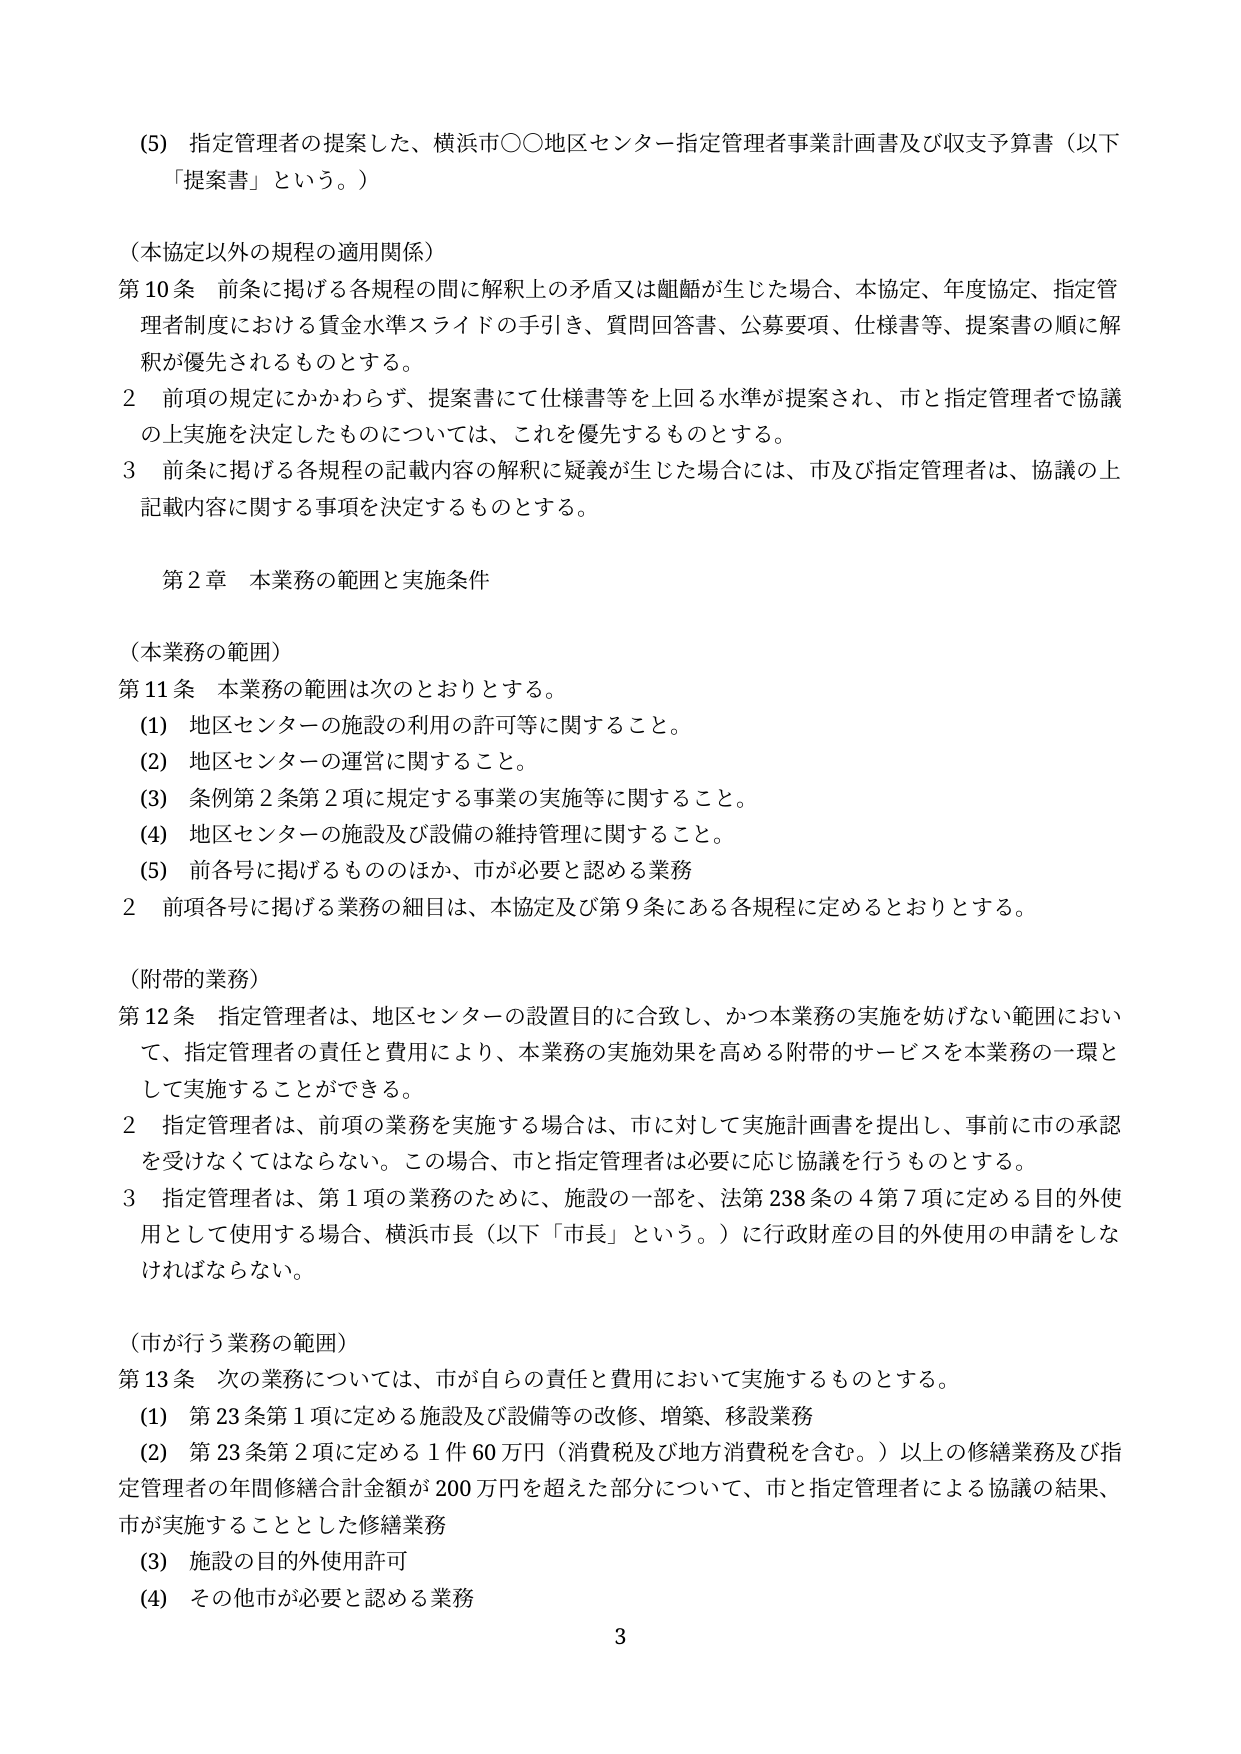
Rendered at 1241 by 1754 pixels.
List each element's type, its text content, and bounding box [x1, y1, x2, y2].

text (4) 地区センターの施設及び設備の維持管理に関すること。 [118, 815, 1122, 851]
text 第２章 本業務の範囲と実施条件 [118, 560, 1122, 597]
text ３ 前条に掲げる各規程の記載内容の解釈に疑義が生じた場合には、市及び指定管理者は、協議の上、記載内容に関する事項を決定するものとする。 [118, 451, 1122, 524]
text ２ 前項各号に掲げる業務の細目は、本協定及び第９条にある各規程に定めるとおりとする。 [118, 888, 1122, 924]
text (1) 地区センターの施設の利用の許可等に関すること。 [118, 706, 1122, 742]
text （附帯的業務） [118, 960, 1122, 997]
text 第10条 前条に掲げる各規程の間に解釈上の矛盾又は齟齬が生じた場合、本協定、年度協定、指定管理者制度における賃金水準スライドの手引き、質問回答書、公募要項、仕様書等、提案書の順に解釈が優先されるものとする。 [118, 269, 1122, 379]
text (4) その他市が必要と認める業務 [118, 1578, 1122, 1615]
text ２ 指定管理者は、前項の業務を実施する場合は、市に対して実施計画書を提出し、事前に市の承認を受けなくてはならない。この場合、市と指定管理者は必要に応じ協議を行うものとする。 [118, 1106, 1122, 1178]
text ３ 指定管理者は、第１項の業務のために、施設の一部を、法第238条の４第７項に定める目的外使用として使用する場合、長（以下「市長」という。）に行政財産の目的外使用の申請をしなければならない。 [118, 1178, 1122, 1287]
text (5) 指定管理者の提案した、○○地区センター指定管理者事業計画書及び収支予算書（以下「提案書」という。） [140, 124, 1122, 197]
text (2) 地区センターの運営に関すること。 [118, 742, 1122, 778]
text (5) 前各号に掲げるもののほか、市が必要と認める業務 [118, 851, 1122, 888]
text (3) 施設の目的外使用許可 [118, 1542, 1122, 1578]
text 第13条 次の業務については、市が自らの責任と費用において実施するものとする。 [118, 1360, 1122, 1397]
text 第11条 本業務の範囲は次のとおりとする。 [118, 669, 1122, 706]
text (2) 第23条第２項に定める１件60万円（消費税及び地方消費税を含む。）以上の修繕業務及び指定管理者の年間修繕合計金額が200万円を超えた部分について、市と指定管理者による協議の結果、市が実施することとした修繕業務 [118, 1433, 1122, 1542]
text (1) 第23条第１項に定める施設及び設備等の改修、増築、移設業務 [118, 1397, 1122, 1433]
text 第12条 指定管理者は、地区センターの設置目的に合致し、かつ本業務の実施を妨げない範囲において、指定管理者の責任と費用により、本業務の実施効果を高める附帯的サービスを本業務の一環として実施することができる。 [118, 997, 1122, 1106]
text （市が行う業務の範囲） [118, 1324, 1122, 1360]
text ２ 前項の規定にかかわらず、提案書にて仕様書等を上回る水準が提案され、市と指定管理者で協議の上実施を決定したものについては、これを優先するものとする。 [118, 379, 1122, 451]
text (3) 条例第２条第２項に規定する事業の実施等に関すること。 [118, 778, 1122, 815]
text （本業務の範囲） [118, 633, 1122, 669]
text （本協定以外の規程の適用関係） [118, 233, 1122, 269]
